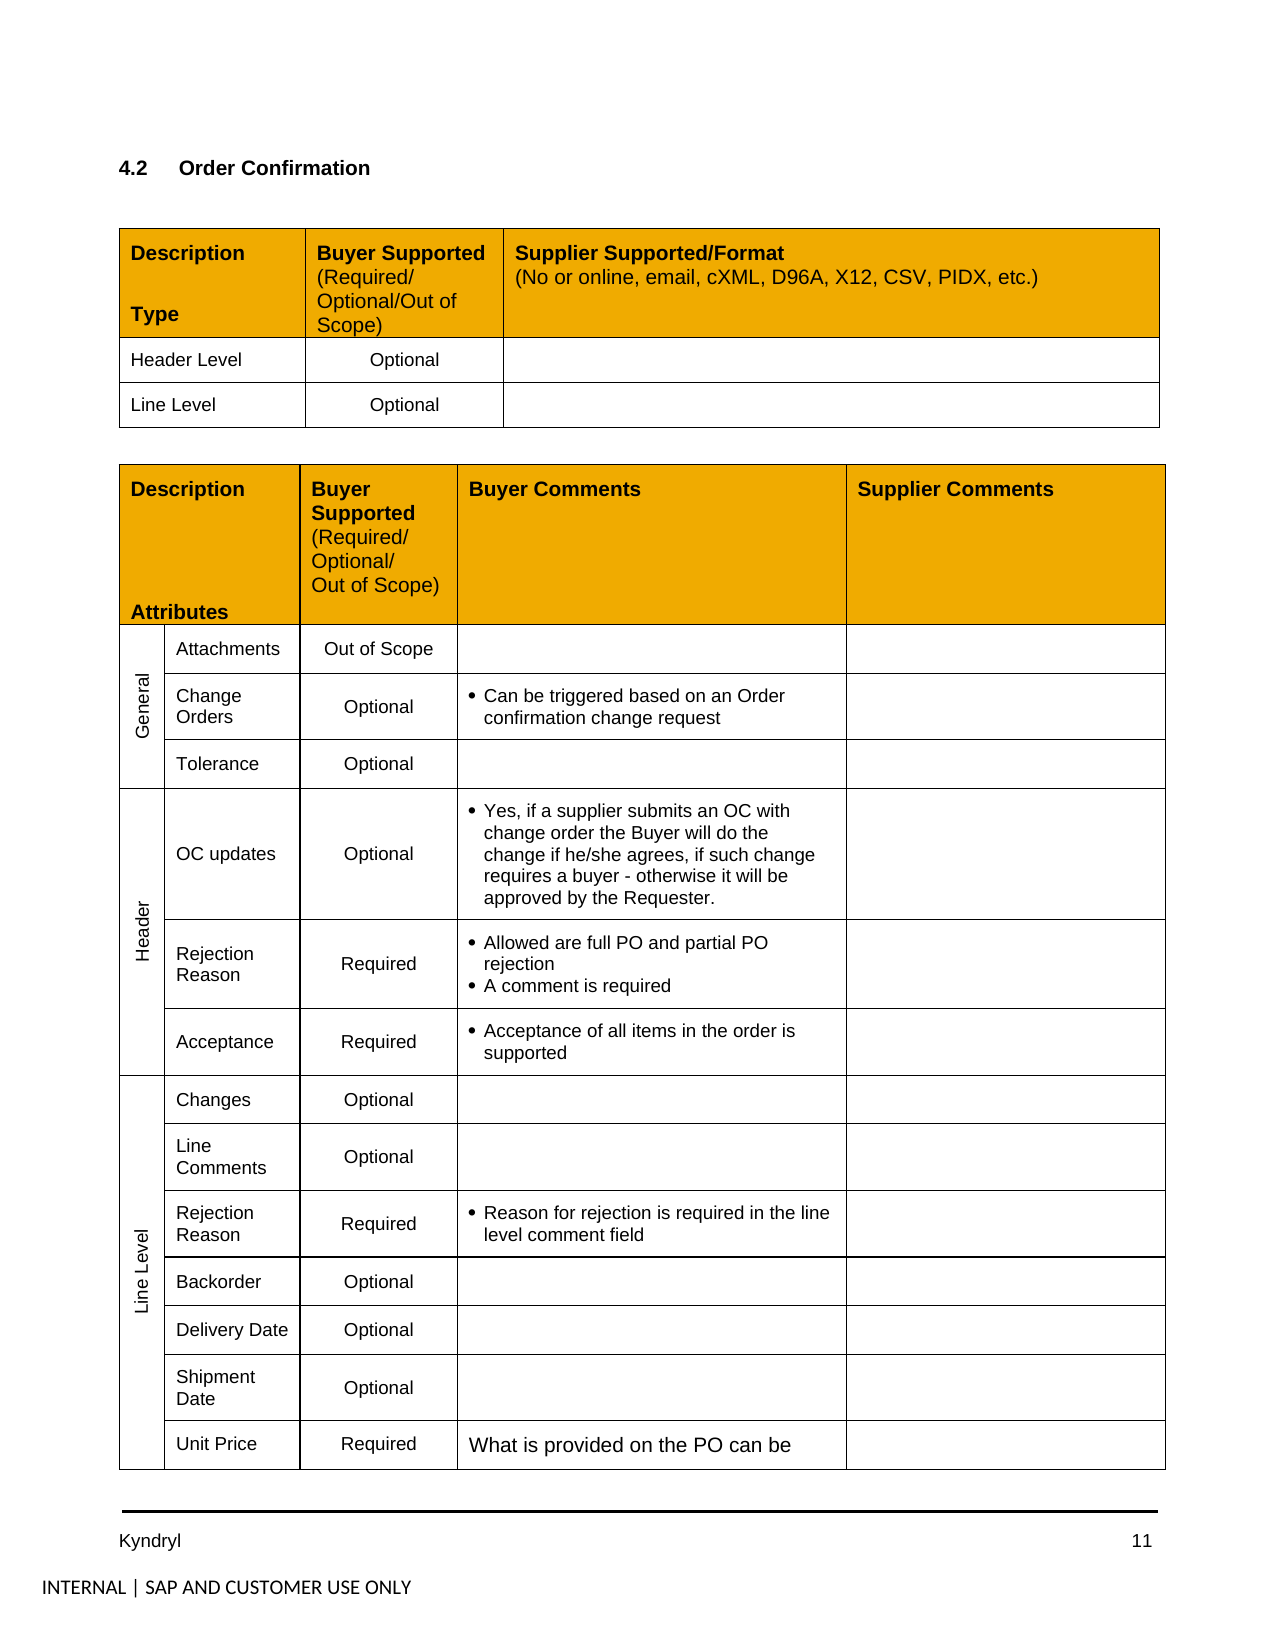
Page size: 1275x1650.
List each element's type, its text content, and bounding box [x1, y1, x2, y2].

table_cell [847, 1191, 1165, 1256]
table_cell [847, 920, 1165, 1008]
table_cell [504, 383, 1159, 427]
table_cell Optional [301, 740, 457, 788]
table_header Buyer Comments [458, 465, 846, 624]
subtitle Order Confirmation [118, 156, 1156, 180]
table_cell [847, 1258, 1165, 1305]
table_cell [847, 1355, 1165, 1420]
table_cell OC updates [165, 789, 299, 919]
table_cell [458, 1258, 846, 1305]
table_cell Yes, if a supplier submits an OC with change order the Buyer will do the change if he/she agrees, if such change requires a buyer - otherwise it will be approved by the Requester. [458, 789, 846, 919]
table_cell Unit Price [165, 1421, 299, 1469]
table_cell Attachments [165, 625, 299, 672]
table_cell Backorder [165, 1258, 299, 1305]
table_header Buyer Supported (Required/Optional/Out of Scope) [306, 229, 503, 337]
table_cell Header Level [120, 338, 305, 382]
table_cell Line Comments [165, 1124, 299, 1190]
table_cell [847, 1009, 1165, 1074]
table_cell Optional [301, 789, 457, 919]
table_cell [458, 1355, 846, 1420]
table_cell [847, 674, 1165, 739]
table_cell [847, 1421, 1165, 1469]
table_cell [458, 1421, 846, 1469]
table_cell Changes [165, 1076, 299, 1123]
table_cell [847, 789, 1165, 919]
table_cell [458, 625, 846, 672]
table_cell Optional [301, 1355, 457, 1420]
table_cell Change Orders [165, 674, 299, 739]
table_header Description Type [120, 229, 305, 337]
table_cell Required [301, 1191, 457, 1256]
table_cell Line Level [120, 383, 305, 427]
table_cell Tolerance [165, 740, 299, 788]
table_cell [458, 740, 846, 788]
table_cell Reason for rejection is required in the line level comment field [458, 1191, 846, 1256]
table_cell [458, 1306, 846, 1353]
table_cell [847, 740, 1165, 788]
table_cell [847, 1124, 1165, 1190]
table_cell Out of Scope [301, 625, 457, 672]
table_cell Allowed are full PO and partial PO rejection A comment is required [458, 920, 846, 1008]
table_header Buyer Supported (Required/ Optional/ Out of Scope) [301, 465, 457, 624]
table_cell [847, 625, 1165, 672]
table_cell Acceptance of all items in the order is supported [458, 1009, 846, 1074]
table_cell Shipment Date [165, 1355, 299, 1420]
table_header Supplier Comments [847, 465, 1165, 624]
table_cell Acceptance [165, 1009, 299, 1074]
table_cell Required [301, 1009, 457, 1074]
table_cell Rejection Reason [165, 1191, 299, 1256]
table_cell Optional [301, 1124, 457, 1190]
table_cell [458, 1076, 846, 1123]
table_cell Optional [301, 674, 457, 739]
table_cell [504, 338, 1159, 382]
table_cell Optional [306, 338, 503, 382]
table_cell [847, 1306, 1165, 1353]
table_header Supplier Supported/Format (No or online, email, cXML, D96A, X12, CSV, PIDX, etc.) [504, 229, 1159, 337]
table_cell Required [301, 1421, 457, 1469]
table_cell Optional [301, 1306, 457, 1353]
table_cell Rejection Reason [165, 920, 299, 1008]
table_cell [458, 1124, 846, 1190]
table_cell Delivery Date [165, 1306, 299, 1353]
table_cell Header [120, 789, 164, 1074]
table_cell Required [301, 920, 457, 1008]
table_cell [847, 1076, 1165, 1123]
table_cell General [120, 625, 164, 788]
table_cell Line Level [120, 1076, 164, 1469]
table_cell Optional [301, 1258, 457, 1305]
table_cell Optional [306, 383, 503, 427]
table_cell Can be triggered based on an Order confirmation change request [458, 674, 846, 739]
table_header Description Attributes [120, 465, 299, 624]
table_cell Optional [301, 1076, 457, 1123]
